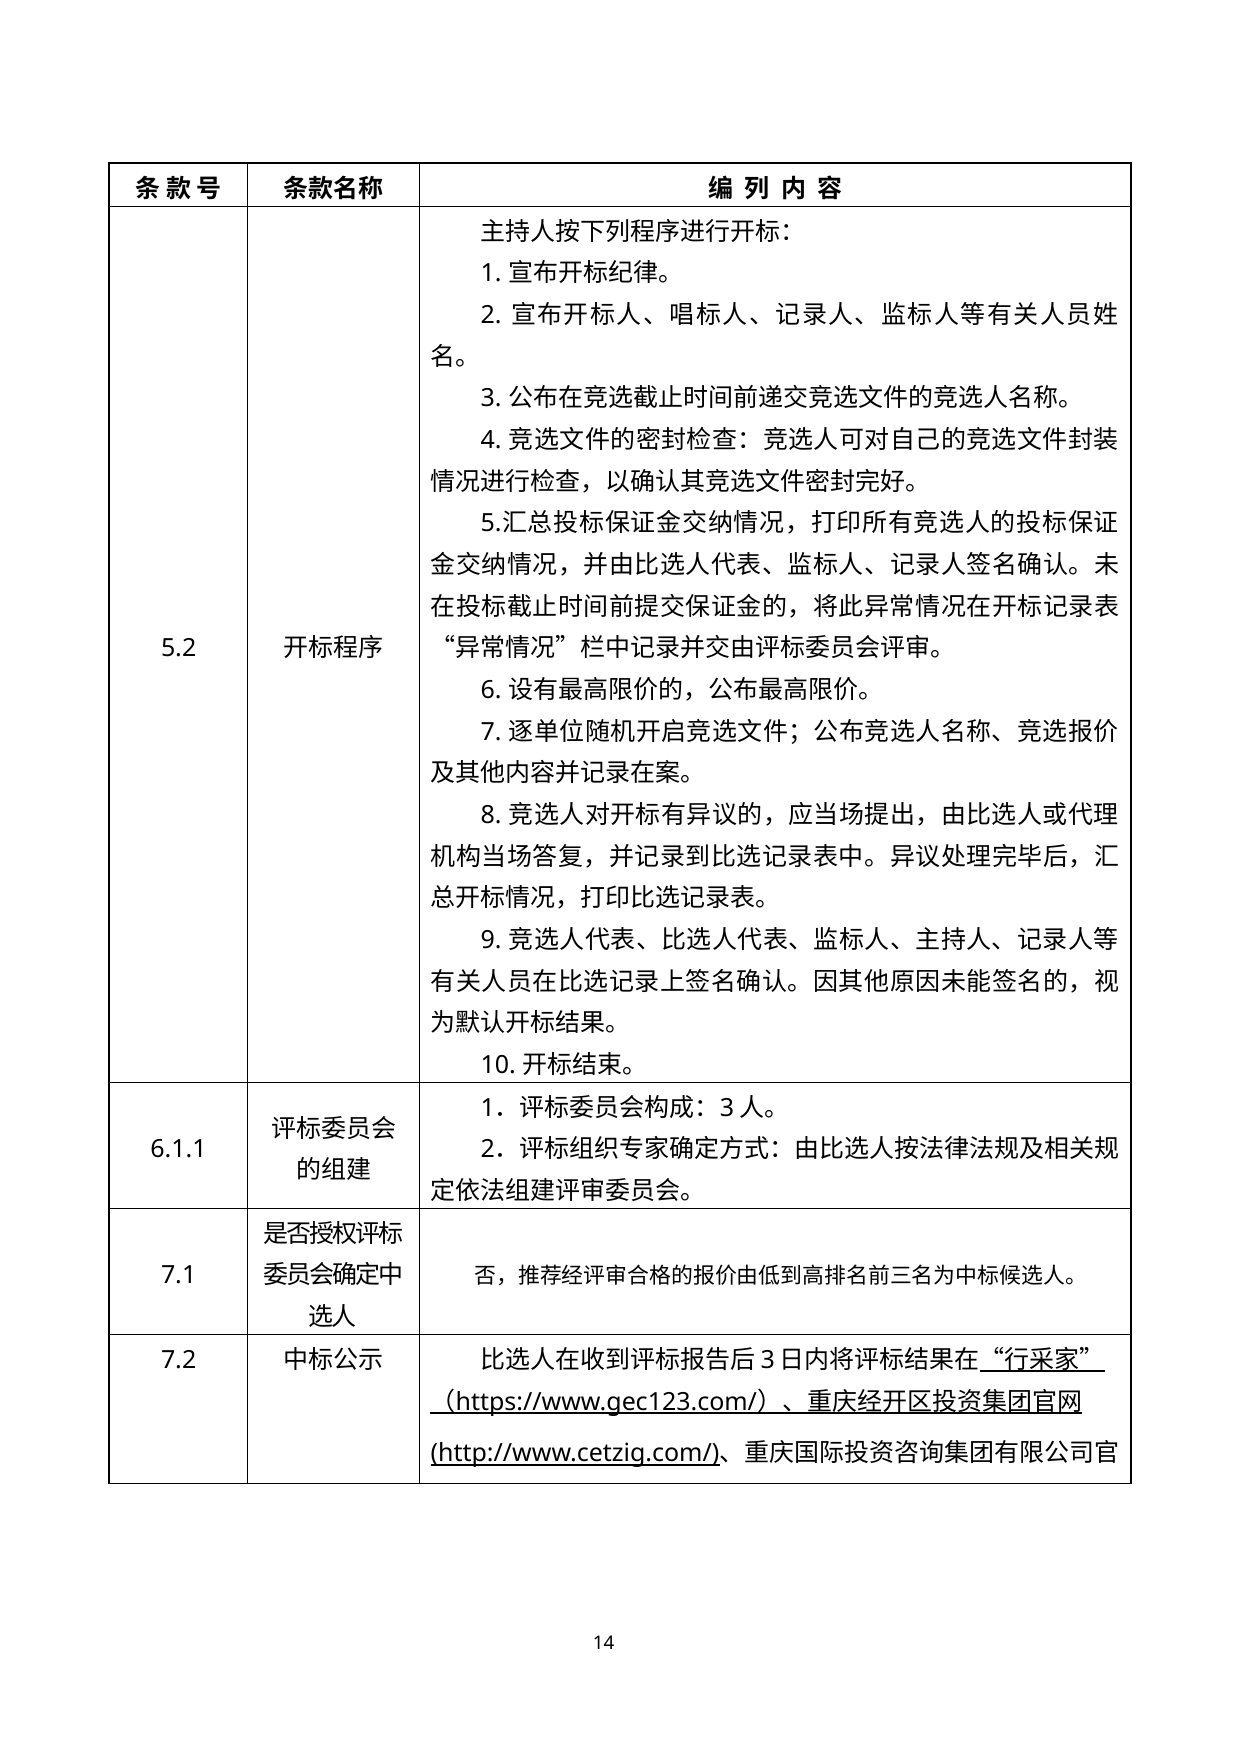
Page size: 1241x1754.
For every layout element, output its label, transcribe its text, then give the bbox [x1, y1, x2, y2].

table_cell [420, 1335, 1130, 1483]
table_header 条 款 号 [110, 164, 247, 206]
table_cell 开标程序 [248, 207, 419, 1082]
table_cell 7.1 [110, 1209, 247, 1334]
table_cell 6.1.1 [110, 1083, 247, 1208]
table_cell 主持人按下列程序进行开标： 1. 宣布开标纪律。 2. 宣布开标人、唱标人、记录人、监标人等有关人员姓名。 3. 公布在竞选截止时间前递交竞选文件的竞选人名称。 4. 竞选文件的密封检查：竞选人可对自己的竞选文件封装情况进行检查，以确认其竞选文件密封完好。 5.汇总投标保证金交纳情况，打印所有竞选人的投标保证金交纳情况，并由比选人代表、监标人、记录人签名确认。未在投标截止时间前提交保证金的，将此异常情况在开标记录表“异常情况”栏中记录并交由评标委员会评审。 6. 设有最高限价的，公布最高限价。 7. 逐单位随机开启竞选文件；公布竞选人名称、竞选报价及其他内容并记录在案。 8. 竞选人对开标有异议的，应当场提出，由比选人或代理机构当场答复，并记录到比选记录表中。异议处理完毕后，汇总开标情况，打印比选记录表。 9. 竞选人代表、比选人代表、监标人、主持人、记录人等有关人员在比选记录上签名确认。因其他原因未能签名的，视为默认开标结果。 10. 开标结束。 [420, 207, 1130, 1082]
table_cell 否，推荐经评审合格的报价由低到高排名前三名为中标候选人。 [420, 1209, 1130, 1334]
table_cell 5.2 [110, 207, 247, 1082]
table_header 编 列 内 容 [420, 164, 1130, 206]
table_cell 中标公示 [248, 1335, 419, 1483]
table_cell 是否授权评标委员会确定中选人 [248, 1209, 419, 1334]
table_cell 1．评标委员会构成：3人。 2．评标组织专家确定方式：由比选人按法律法规及相关规定依法组建评审委员会。 [420, 1083, 1130, 1208]
table_header 条款名称 [248, 164, 419, 206]
table_cell 评标委员会的组建 [248, 1083, 419, 1208]
table_cell 7.2 [110, 1335, 247, 1483]
